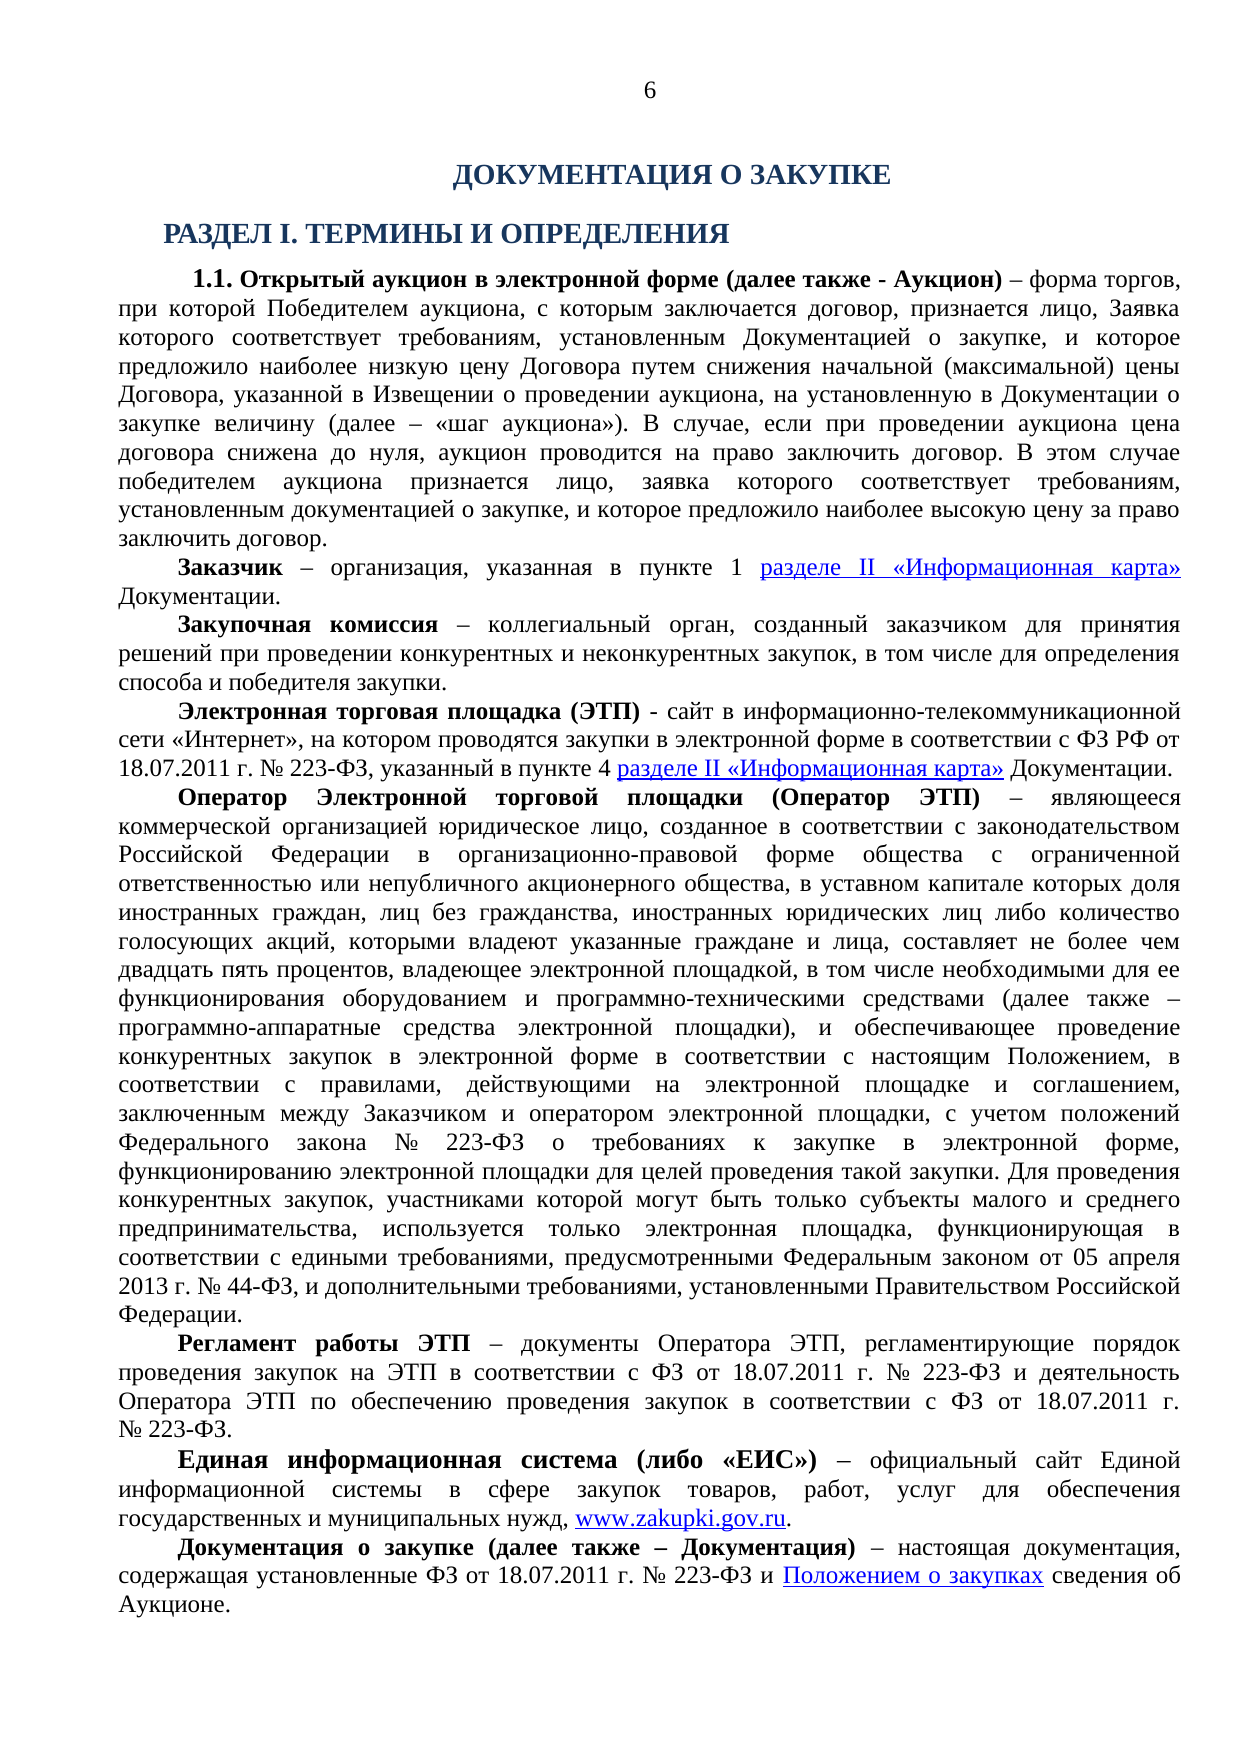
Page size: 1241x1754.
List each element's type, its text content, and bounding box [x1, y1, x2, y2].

text Оператор Электронной торговой площадки (Оператор ЭТП) – являющееся коммерческой организацией юридическое лицо, созданное в соответствии с законодательством Российской Федерации в организационно-правовой форме общества с ограниченной ответственностью или непубличного акционерного общества, в уставном капитале которых доля иностранных граждан, лиц без гражданства, иностранных юридических лиц либо количество голосующих акций, которыми владеют указанные граждане и лица, составляет не более чем двадцать пять процентов, владеющее электронной площадкой, в том числе необходимыми для ее функционирования оборудованием и программно-техническими средствами (далее также – программно-аппаратные средства электронной площадки), и обеспечивающее проведение конкурентных закупок в электронной форме в соответствии с настоящим Положением, в соответствии с правилами, действующими на электронной площадке и соглашением, заключенным между Заказчиком и оператором электронной площадки, с учетом положений Федерального закона № 223-ФЗ о требованиях к закупке в электронной форме, функционированию электронной площадки для целей проведения такой закупки. Для проведения конкурентных закупок, участниками которой могут быть только субъекты малого и среднего предпринимательства, используется только электронная площадка, функционирующая в соответствии с едиными требованиями, предусмотренными Федеральным законом от 05 апреля 2013 г. № 44-ФЗ, и дополнительными требованиями, установленными Правительством Российской Федерации. [118, 782, 1181, 1328]
text Документация о закупке (далее также – Документация) – настоящая документация, содержащая установленные ФЗ от 18.07.2011 г. № 223-ФЗ и Положением о закупках сведения об Аукционе. [118, 1532, 1181, 1618]
text Единая информационная система (либо «ЕИС») – официальный сайт Единой информационной системы в сфере закупок товаров, работ, услуг для обеспечения государственных и муниципальных нужд, www.zakupki.gov.ru. [118, 1443, 1181, 1532]
list Открытый аукцион в электронной форме (далее также - Аукцион) – форма торгов, при которой Победителем аукциона, с которым заключается договор, признается лицо, Заявка которого соответствует требованиям, установленным Документацией о закупке, и которое предложило наиболее низкую цену Договора путем снижения начальной (максимальной) цены Договора, указанной в Извещении о проведении аукциона, на установленную в Документации о закупке величину (далее – «шаг аукциона»). В случае, если при проведении аукциона цена договора снижена до нуля, аукцион проводится на право заключить договор. В этом случае победителем аукциона признается лицо, заявка которого соответствует требованиям, установленным документацией о закупке, и которое предложило наиболее высокую цену за право заключить договор. [118, 262, 1181, 552]
text Регламент работы ЭТП – документы Оператора ЭТП, регламентирующие порядок проведения закупок на ЭТП в соответствии с ФЗ от 18.07.2011 г. № 223-ФЗ и деятельность Оператора ЭТП по обеспечению проведения закупок в соответствии с ФЗ от 18.07.2011 г. № 223-ФЗ. [118, 1328, 1181, 1443]
text ДОКУМЕНТАЦИЯ О ЗАКУПКЕ [163, 157, 1181, 191]
text Закупочная комиссия – коллегиальный орган, созданный заказчиком для принятия решений при проведении конкурентных и неконкурентных закупок, в том числе для определения способа и победителя закупки. [118, 609, 1181, 696]
text Заказчик – организация, указанная в пункте 1 разделе II «Информационная карта» Документации. [118, 552, 1181, 609]
text Электронная торговая площадка (ЭТП) - сайт в информационно-телекоммуникационной сети «Интернет», на котором проводятся закупки в электронной форме в соответствии с ФЗ РФ от 18.07.2011 г. № 223-ФЗ, указанный в пункте 4 разделе II «Информационная карта» Документации. [118, 696, 1181, 782]
text РАЗДЕЛ I. ТЕРМИНЫ И ОПРЕДЕЛЕНИЯ [163, 216, 1181, 249]
